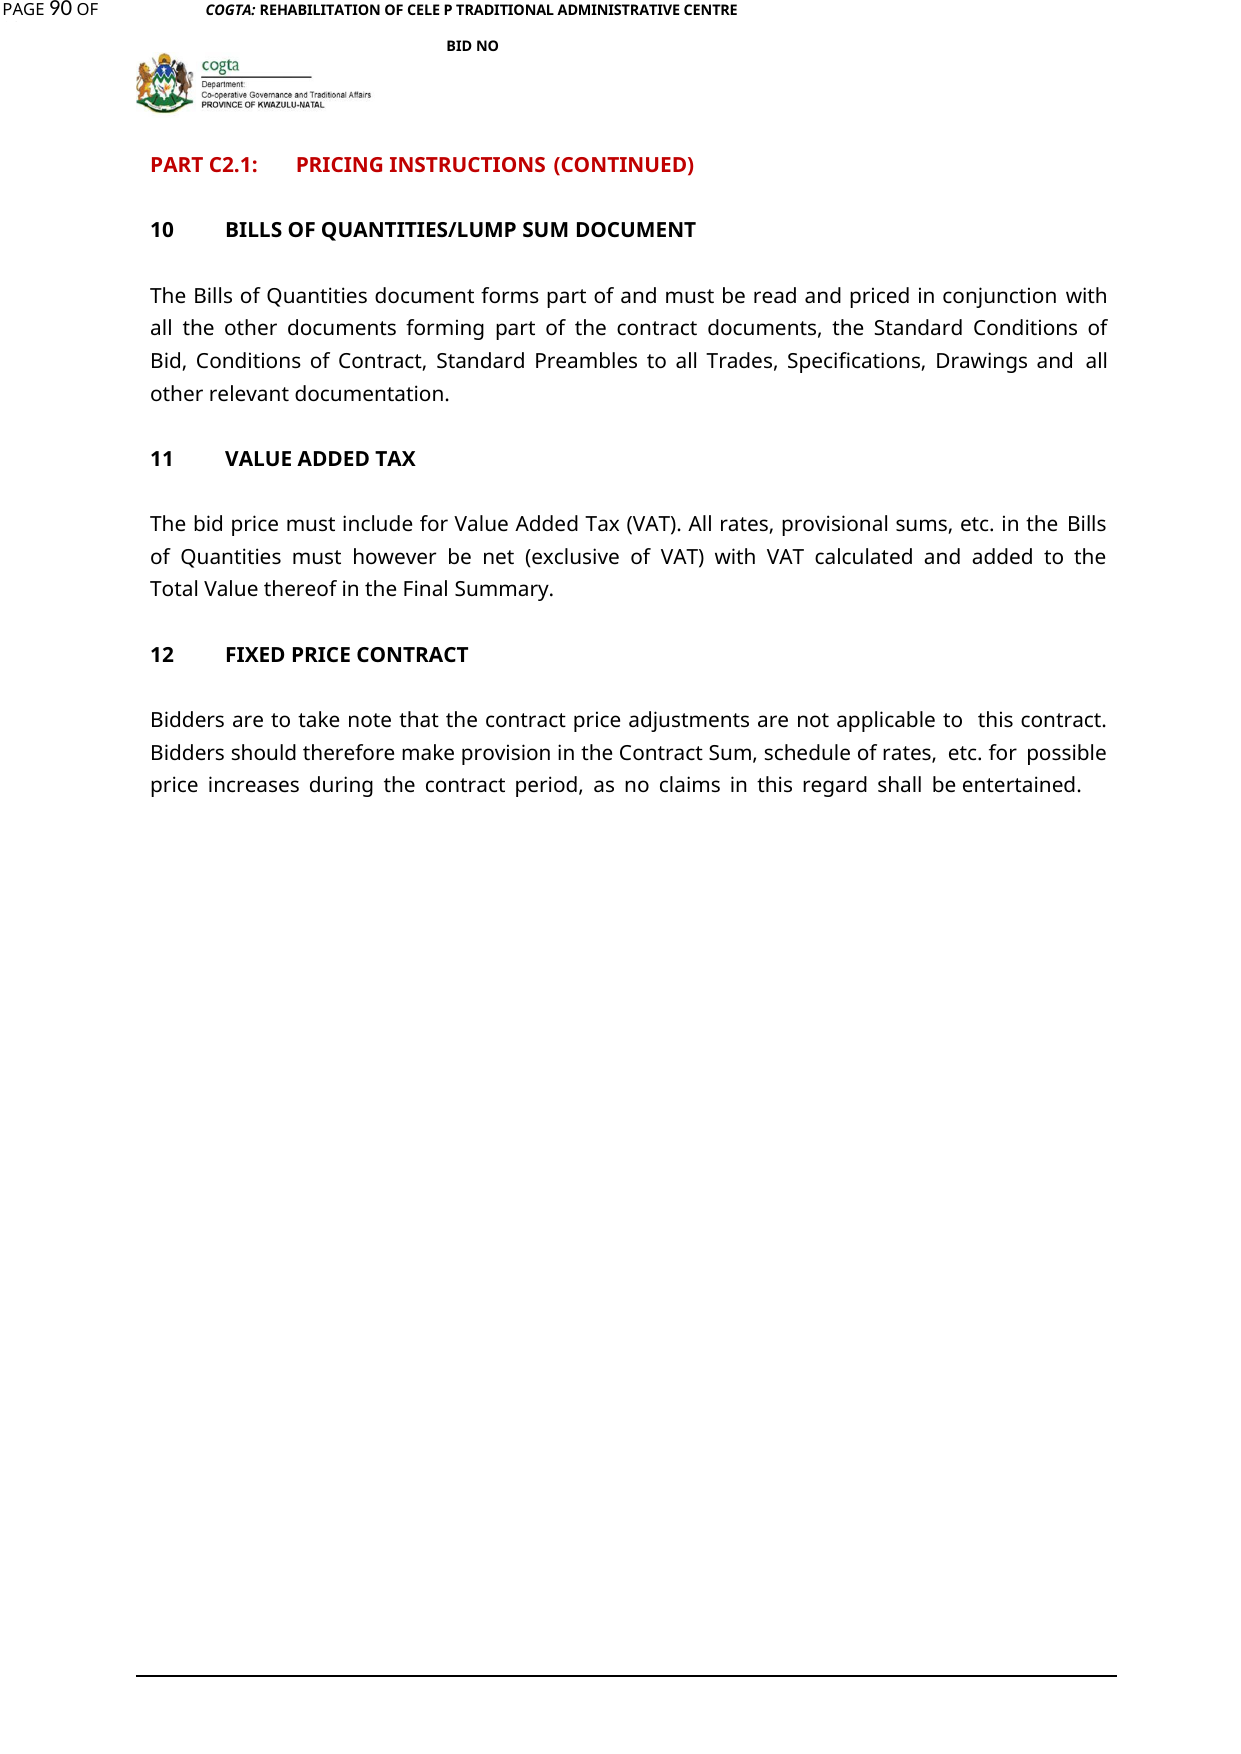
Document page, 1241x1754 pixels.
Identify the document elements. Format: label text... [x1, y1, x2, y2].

subtitle PART C2.1: PRICING INSTRUCTIONS (CONTINUED) [150, 150, 1130, 179]
text The Bills of Quantities document forms part of and must be read and priced in conjunction with all the other documents forming part of the contract documents, the Standard Conditions of Bid, Conditions of Contract, Standard Preambles to all Trades, Specifications, Drawings and all other relevant documentation. [150, 281, 1108, 407]
text Bidders are to take note that the contract price adjustments are not applicable to this contract. Bidders should therefore make provision in the Contract Sum, schedule of rates, etc. for possible price increases during the contract period, as no claims in this regard shall be entertained. [150, 705, 1107, 799]
subtitle VALUE ADDED TAX [150, 444, 1130, 472]
list BILLS OF QUANTITIES/LUMP SUM DOCUMENT [150, 216, 1130, 244]
text The bid price must include for Value Added Tax (VAT). All rates, provisional sums, etc. in the Bills of Quantities must however be net (exclusive of VAT) with VAT calculated and added to the Total Value thereof in the Final Summary. [150, 509, 1107, 603]
subtitle FIXED PRICE CONTRACT [150, 640, 1130, 668]
picture [136, 52, 379, 118]
